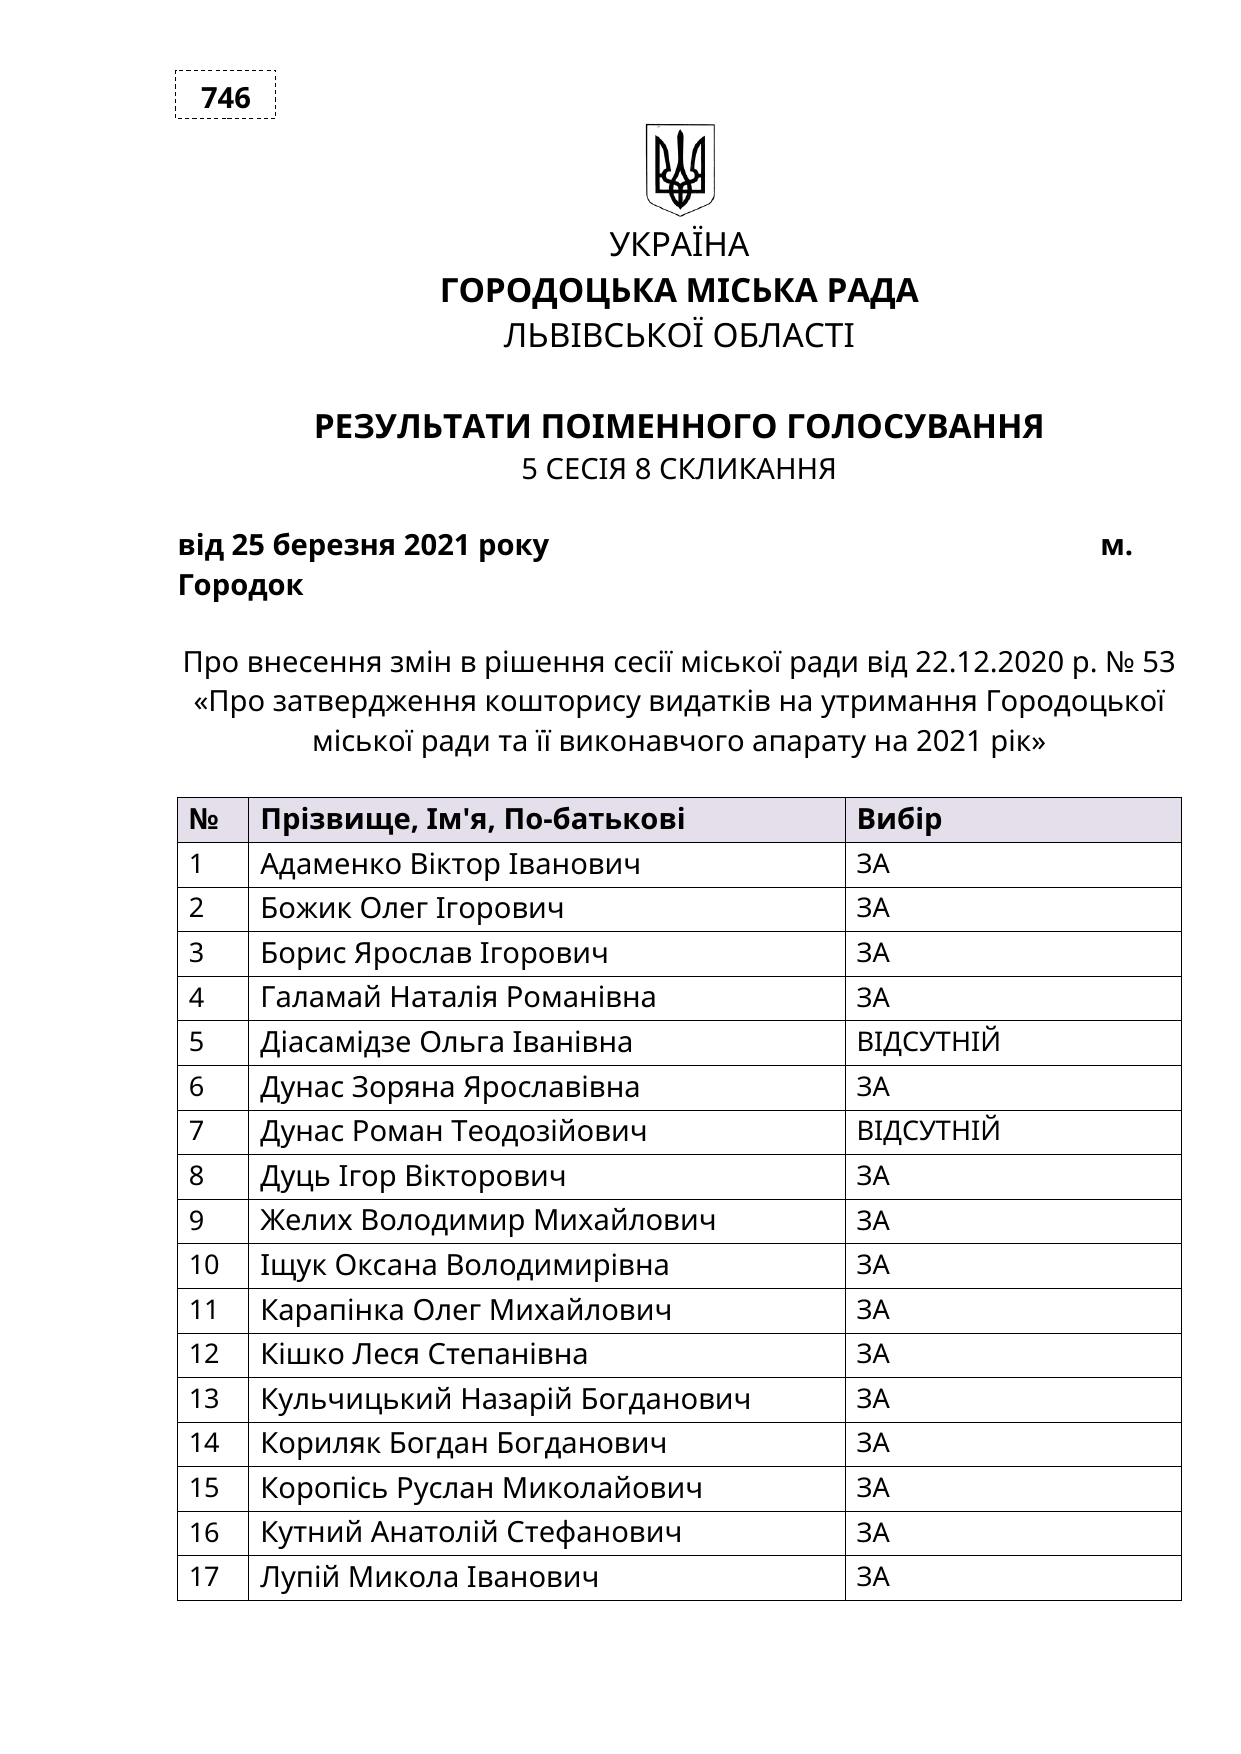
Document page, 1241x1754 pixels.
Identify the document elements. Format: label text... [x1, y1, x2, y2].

text УКРАЇНА [177, 221, 1181, 266]
table_cell Кульчицький Назарій Богданович [249, 1378, 845, 1422]
text РЕЗУЛЬТАТИ ПОІМЕННОГО ГОЛОСУВАННЯ [177, 403, 1181, 448]
table_cell ЗА [846, 1512, 1181, 1555]
table_cell 14 [178, 1423, 248, 1466]
table_cell 6 [178, 1066, 248, 1109]
table_cell ЗА [846, 1334, 1181, 1377]
table_cell Лупій Микола Іванович [249, 1556, 845, 1600]
table_cell 17 [178, 1556, 248, 1600]
table_cell 1 [178, 843, 248, 887]
table_cell 12 [178, 1334, 248, 1377]
table_cell 4 [178, 977, 248, 1020]
table_cell 8 [178, 1155, 248, 1199]
table_cell ЗА [846, 1467, 1181, 1511]
table_cell 13 [178, 1378, 248, 1422]
table_cell Дунас Роман Теодозійович [249, 1111, 845, 1154]
table_cell ЗА [846, 1556, 1181, 1600]
table_cell 2 [178, 888, 248, 931]
table_cell Діасамідзе Ольга Іванівна [249, 1021, 845, 1065]
table_cell 7 [178, 1111, 248, 1154]
table_cell ЗА [846, 1066, 1181, 1109]
table_cell 15 [178, 1467, 248, 1511]
table_cell Кішко Леся Степанівна [249, 1334, 845, 1377]
table_cell ВІДСУТНІЙ [846, 1021, 1181, 1065]
text від 25 березня 2021 року м. Городок [177, 525, 1181, 604]
text Про внесення змін в рішення сесії міської ради від 22.12.2020 р. № 53 «Про затвердження кошторису видатків на утримання Городоцької міської ради та її виконавчого апарату на 2021 рік» [177, 641, 1181, 760]
table_cell Кориляк Богдан Богданович [249, 1423, 845, 1466]
table_cell ЗА [846, 1289, 1181, 1332]
table_header Прізвище, Ім'я, По-батькові [249, 798, 845, 842]
text ЛЬВІВСЬКОЇ ОБЛАСТІ [177, 312, 1181, 357]
table_cell Карапінка Олег Михайлович [249, 1289, 845, 1332]
table_cell Желих Володимир Михайлович [249, 1200, 845, 1243]
table_cell 3 [178, 932, 248, 976]
table_cell Коропісь Руслан Миколайович [249, 1467, 845, 1511]
table_cell ЗА [846, 977, 1181, 1020]
table_cell Галамай Наталія Романівна [249, 977, 845, 1020]
table_cell 11 [178, 1289, 248, 1332]
table_cell ЗА [846, 1378, 1181, 1422]
table_cell Божик Олег Ігорович [249, 888, 845, 931]
table_cell Адаменко Віктор Іванович [249, 843, 845, 887]
table_cell ВІДСУТНІЙ [846, 1111, 1181, 1154]
table_cell Кутний Анатолій Стефанович [249, 1512, 845, 1555]
table_cell ЗА [846, 1423, 1181, 1466]
table_cell Борис Ярослав Ігорович [249, 932, 845, 976]
table_cell ЗА [846, 1244, 1181, 1288]
table_cell ЗА [846, 1155, 1181, 1199]
table_cell Іщук Оксана Володимирівна [249, 1244, 845, 1288]
table_cell Дуць Ігор Вікторович [249, 1155, 845, 1199]
table_cell 16 [178, 1512, 248, 1555]
text ГОРОДОЦЬКА МІСЬКА РАДА [177, 266, 1181, 312]
table_cell ЗА [846, 888, 1181, 931]
table_header № [178, 798, 248, 842]
table_cell Дунас Зоряна Ярославівна [249, 1066, 845, 1109]
table_cell 5 [178, 1021, 248, 1065]
text 5 СЕСІЯ 8 СКЛИКАННЯ [177, 448, 1181, 488]
table_cell ЗА [846, 1200, 1181, 1243]
table_cell 9 [178, 1200, 248, 1243]
table_cell ЗА [846, 932, 1181, 976]
picture [633, 118, 726, 221]
table_cell 10 [178, 1244, 248, 1288]
table_header Вибір [846, 798, 1181, 842]
table_cell ЗА [846, 843, 1181, 887]
